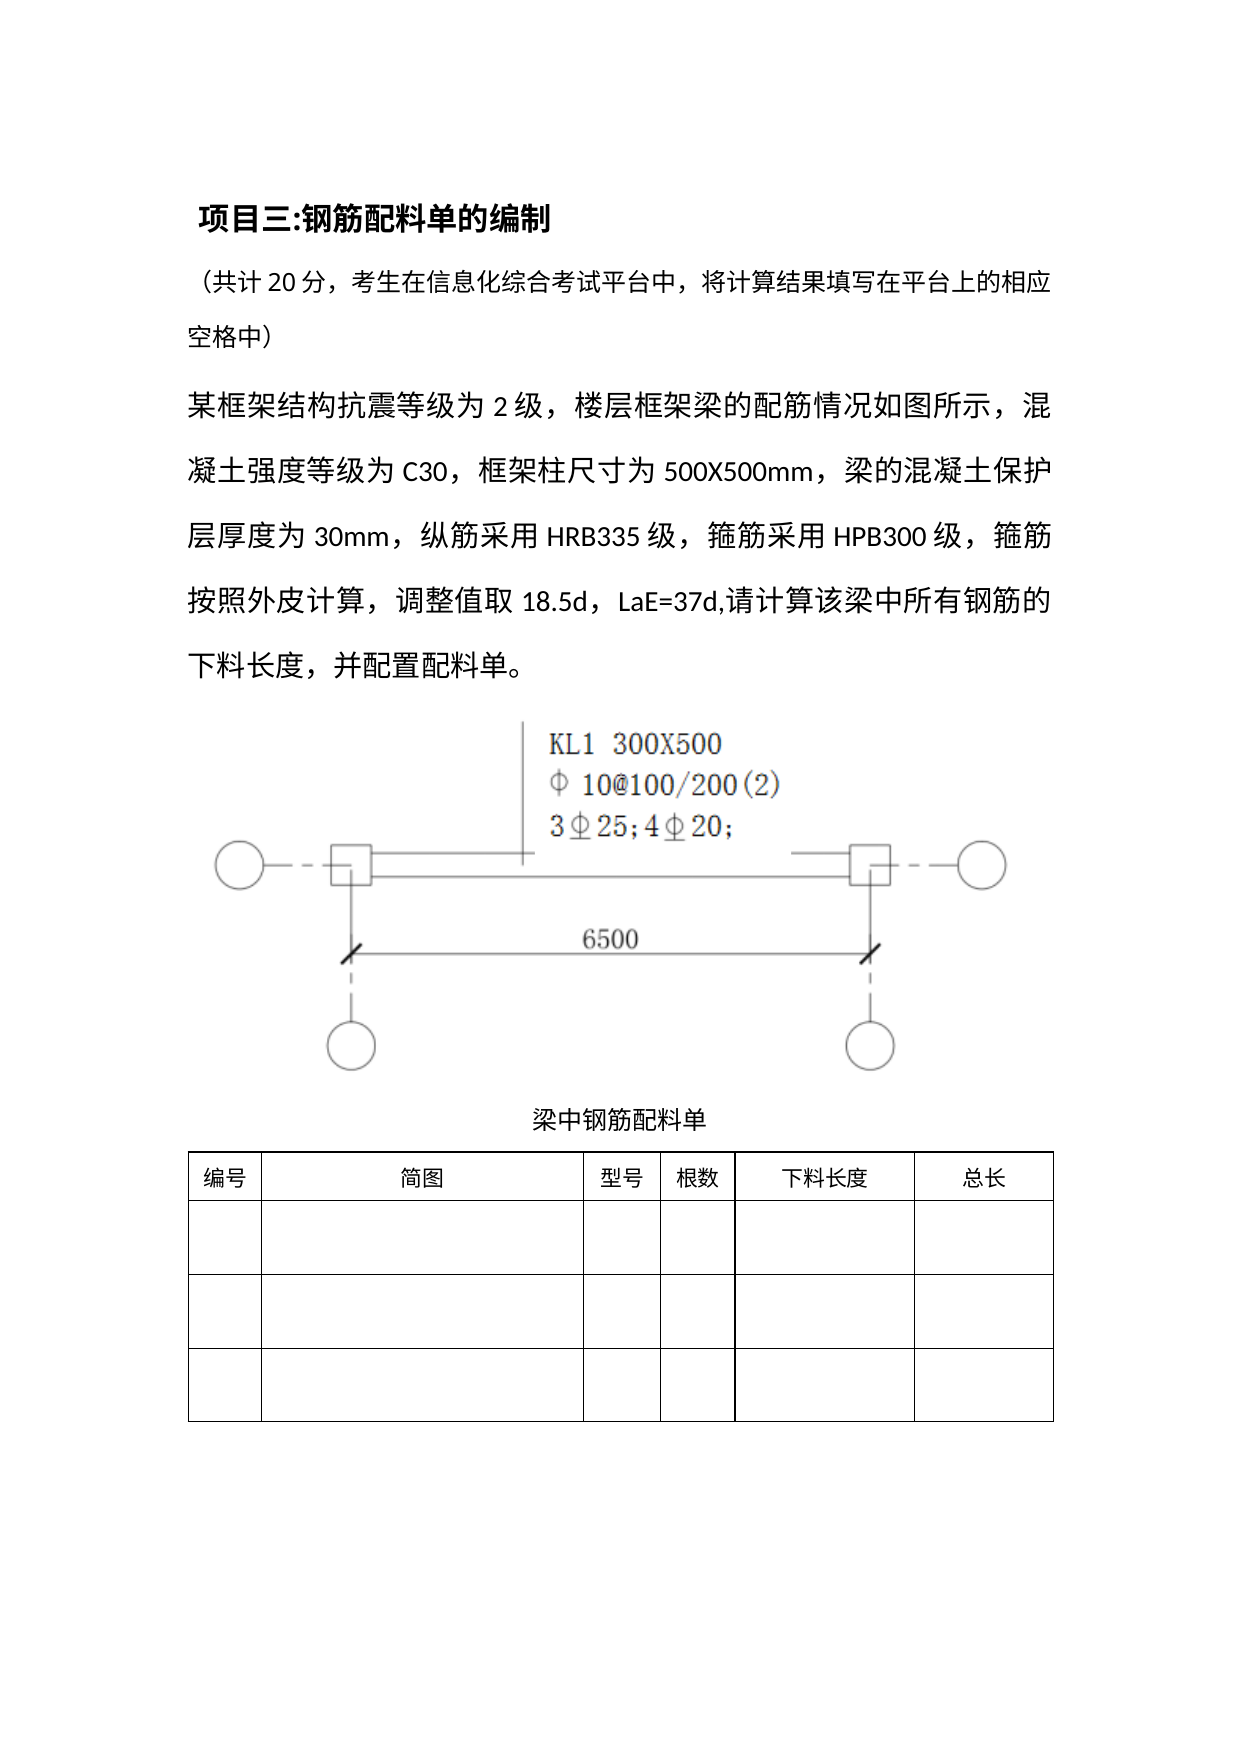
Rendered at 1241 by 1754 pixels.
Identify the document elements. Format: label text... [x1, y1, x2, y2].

table_header 根数 [661, 1153, 734, 1200]
text （共计20分，考生在信息化综合考试平台中，将计算结果填写在平台上的相应空格中） [187, 263, 1053, 353]
table_cell [915, 1275, 1053, 1347]
table_header 总长 [915, 1153, 1053, 1200]
table_cell [736, 1275, 914, 1347]
table_header 型号 [584, 1153, 660, 1200]
table_cell [661, 1201, 734, 1274]
table_cell [736, 1201, 914, 1274]
text 梁中钢筋配料单 [187, 1086, 1053, 1151]
table_cell [584, 1275, 660, 1347]
table_header 编号 [189, 1153, 261, 1200]
table_cell [262, 1275, 583, 1347]
table_header 简图 [262, 1153, 583, 1200]
table_cell [262, 1349, 583, 1421]
text 某框架结构抗震等级为2级，楼层框架梁的配筋情况如图所示，混凝土强度等级为C30，框架柱尺寸为500X500mm，梁的混凝土保护层厚度为30mm，纵筋采用HRB335级，箍筋采用HPB300级，箍筋按照外皮计算，调整值取18.5d，LaE=37d,请计算该梁中所有钢筋的下料长度，并配置配料单。 [187, 371, 1053, 696]
picture [187, 696, 1053, 1086]
table_cell [584, 1201, 660, 1274]
table_cell [584, 1349, 660, 1421]
table_cell [661, 1275, 734, 1347]
table_cell [189, 1349, 261, 1421]
table_cell [915, 1201, 1053, 1274]
table_cell [915, 1349, 1053, 1421]
table_cell [262, 1201, 583, 1274]
table_header 下料长度 [736, 1153, 914, 1200]
table_cell [661, 1349, 734, 1421]
table_cell [189, 1201, 261, 1274]
text 项目三:钢筋配料单的编制 [199, 194, 1053, 240]
table_cell [189, 1275, 261, 1347]
table_cell [736, 1349, 914, 1421]
